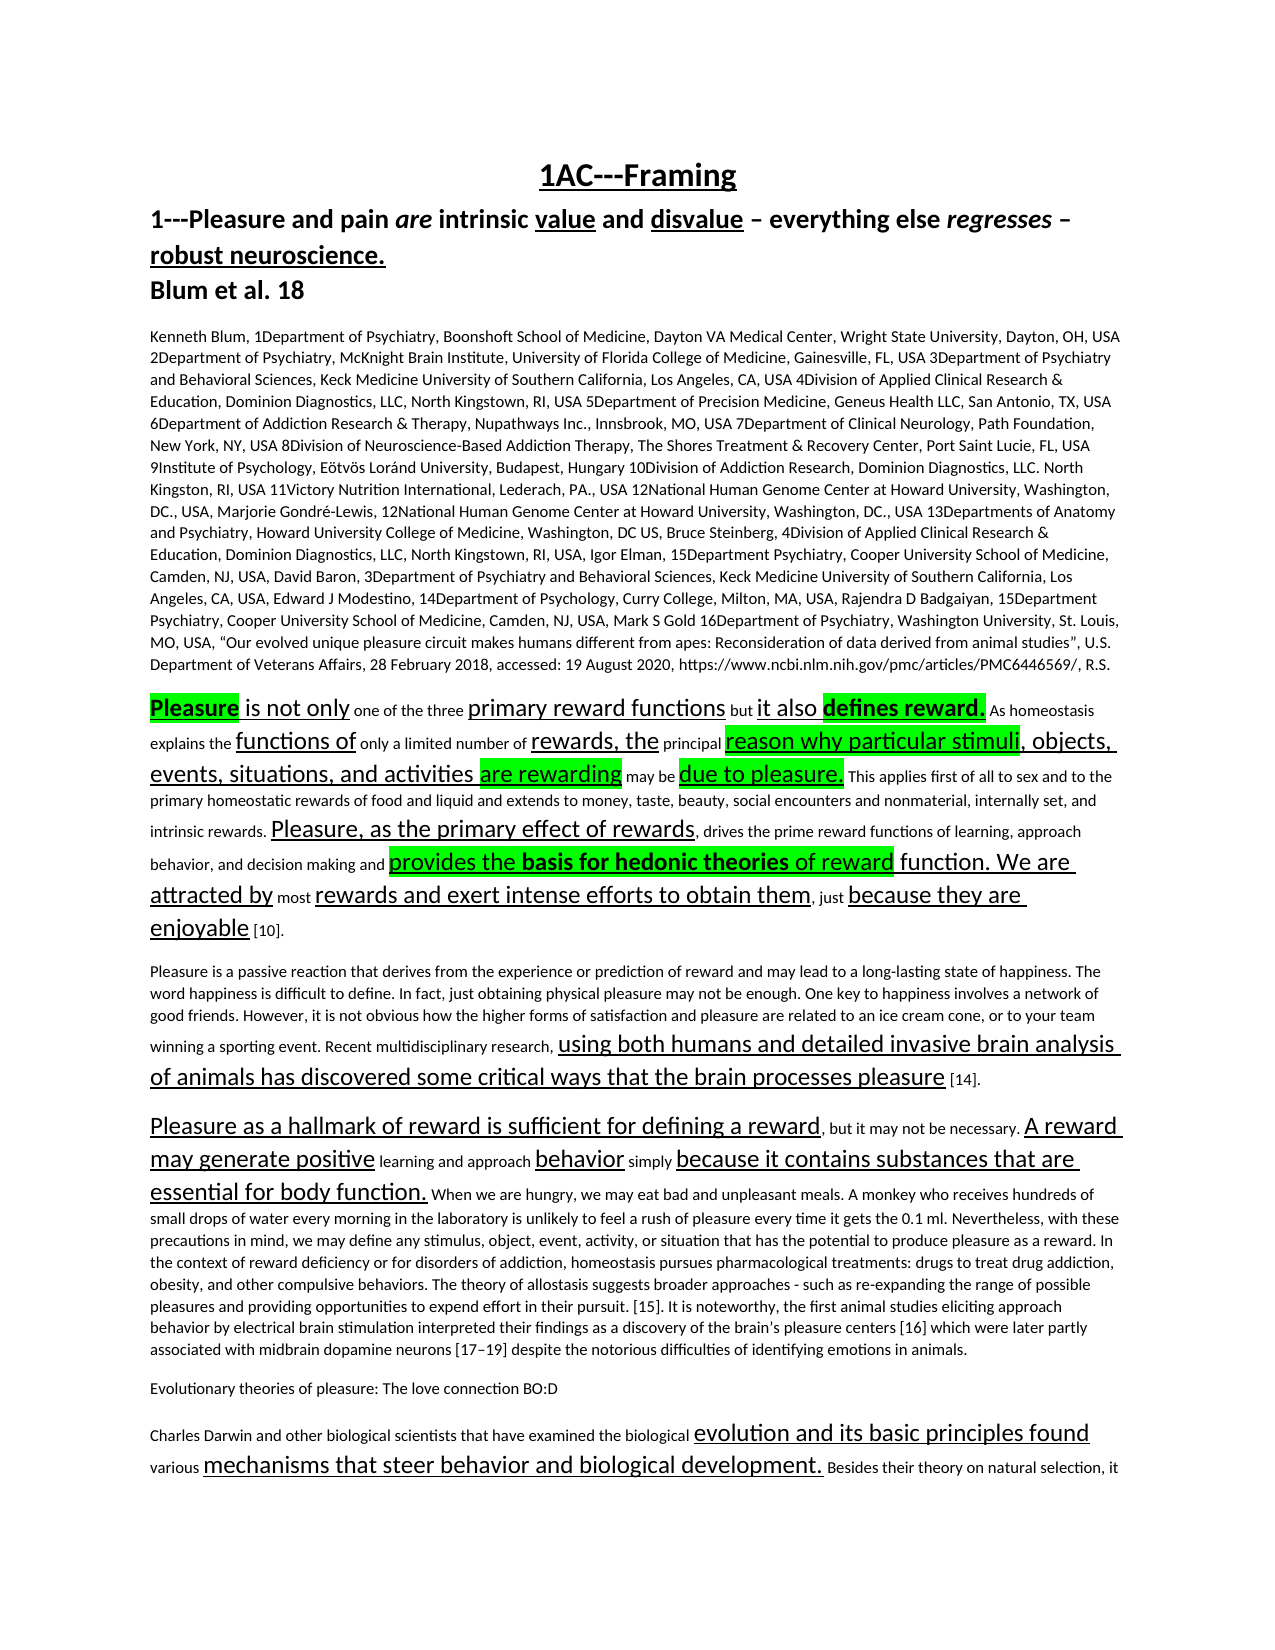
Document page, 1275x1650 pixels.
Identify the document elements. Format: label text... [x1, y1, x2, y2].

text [150, 1417, 1125, 1480]
text Pleasure is a passive reaction that derives from the experience or prediction of reward and may lead to a long-lasting state of happiness. The word happiness is difficult to define. In fact, just obtaining physical pleasure may not be enough. One key to happiness involves a network of good friends. However, it is not obvious how the higher forms of satisfaction and pleasure are related to an ice cream cone, or to your team winning a sporting event. Recent multidisciplinary research, using both humans and detailed invasive brain analysis of animals has discovered some critical ways that the brain processes pleasure [14]. [150, 961, 1125, 1091]
text Blum et al. 18 [150, 273, 1125, 307]
text Kenneth Blum, 1Department of Psychiatry, Boonshoft School of Medicine, Dayton VA Medical Center, Wright State University, Dayton, OH, USA 2Department of Psychiatry, McKnight Brain Institute, University of Florida College of Medicine, Gainesville, FL, USA 3Department of Psychiatry and Behavioral Sciences, Keck Medicine University of Southern California, Los Angeles, CA, USA 4Division of Applied Clinical Research & Education, Dominion Diagnostics, LLC, North Kingstown, RI, USA 5Department of Precision Medicine, Geneus Health LLC, San Antonio, TX, USA 6Department of Addiction Research & Therapy, Nupathways Inc., Innsbrook, MO, USA 7Department of Clinical Neurology, Path Foundation, New York, NY, USA 8Division of Neuroscience-Based Addiction Therapy, The Shores Treatment & Recovery Center, Port Saint Lucie, FL, USA 9Institute of Psychology, Eötvös Loránd University, Budapest, Hungary 10Division of Addiction Research, Dominion Diagnostics, LLC. North Kingston, RI, USA 11Victory Nutrition International, Lederach, PA., USA 12National Human Genome Center at Howard University, Washington, DC., USA, Marjorie Gondré-Lewis, 12National Human Genome Center at Howard University, Washington, DC., USA 13Departments of Anatomy and Psychiatry, Howard University College of Medicine, Washington, DC US, Bruce Steinberg, 4Division of Applied Clinical Research & Education, Dominion Diagnostics, LLC, North Kingstown, RI, USA, Igor Elman, 15Department Psychiatry, Cooper University School of Medicine, Camden, NJ, USA, David Baron, 3Department of Psychiatry and Behavioral Sciences, Keck Medicine University of Southern California, Los Angeles, CA, USA, Edward J Modestino, 14Department of Psychology, Curry College, Milton, MA, USA, Rajendra D Badgaiyan, 15Department Psychiatry, Cooper University School of Medicine, Camden, NJ, USA, Mark S Gold 16Department of Psychiatry, Washington University, St. Louis, MO, USA, “Our evolved unique pleasure circuit makes humans different from apes: Reconsideration of data derived from animal studies”, U.S. Department of Veterans Affairs, 28 February 2018, accessed: 19 August 2020, https://www.ncbi.nlm.nih.gov/pmc/articles/PMC6446569/, R.S. [150, 326, 1125, 674]
subtitle 1AC---Framing [150, 154, 1125, 195]
text Pleasure as a hallmark of reward is sufficient for defining a reward, but it may not be necessary. A reward may generate positive learning and approach behavior simply because it contains substances that are essential for body function. When we are hungry, we may eat bad and unpleasant meals. A monkey who receives hundreds of small drops of water every morning in the laboratory is unlikely to feel a rush of pleasure every time it gets the 0.1 ml. Nevertheless, with these precautions in mind, we may define any stimulus, object, event, activity, or situation that has the potential to produce pleasure as a reward. In the context of reward deficiency or for disorders of addiction, homeostasis pursues pharmacological treatments: drugs to treat drug addiction, obesity, and other compulsive behaviors. The theory of allostasis suggests broader approaches - such as re-expanding the range of possible pleasures and providing opportunities to expend effort in their pursuit. [15]. It is noteworthy, the first animal studies eliciting approach behavior by electrical brain stimulation interpreted their findings as a discovery of the brain’s pleasure centers [16] which were later partly associated with midbrain dopamine neurons [17–19] despite the notorious difficulties of identifying emotions in animals. [150, 1110, 1125, 1360]
text Evolutionary theories of pleasure: The love connection BO:D [150, 1378, 1125, 1398]
subtitle 1---Pleasure and pain are intrinsic value and disvalue – everything else regresses – robust neuroscience. [150, 202, 1125, 271]
text Pleasure is not only one of the three primary reward functions but it also defines reward. As homeostasis explains the functions of only a limited number of rewards, the principal reason why particular stimuli, objects, events, situations, and activities are rewarding may be due to pleasure. This applies first of all to sex and to the primary homeostatic rewards of food and liquid and extends to money, taste, beauty, social encounters and nonmaterial, internally set, and intrinsic rewards. Pleasure, as the primary effect of rewards, drives the prime reward functions of learning, approach behavior, and decision making and provides the basis for hedonic theories of reward function. We are attracted by most rewards and exert intense efforts to obtain them, just because they are enjoyable [10]. [150, 692, 1125, 942]
